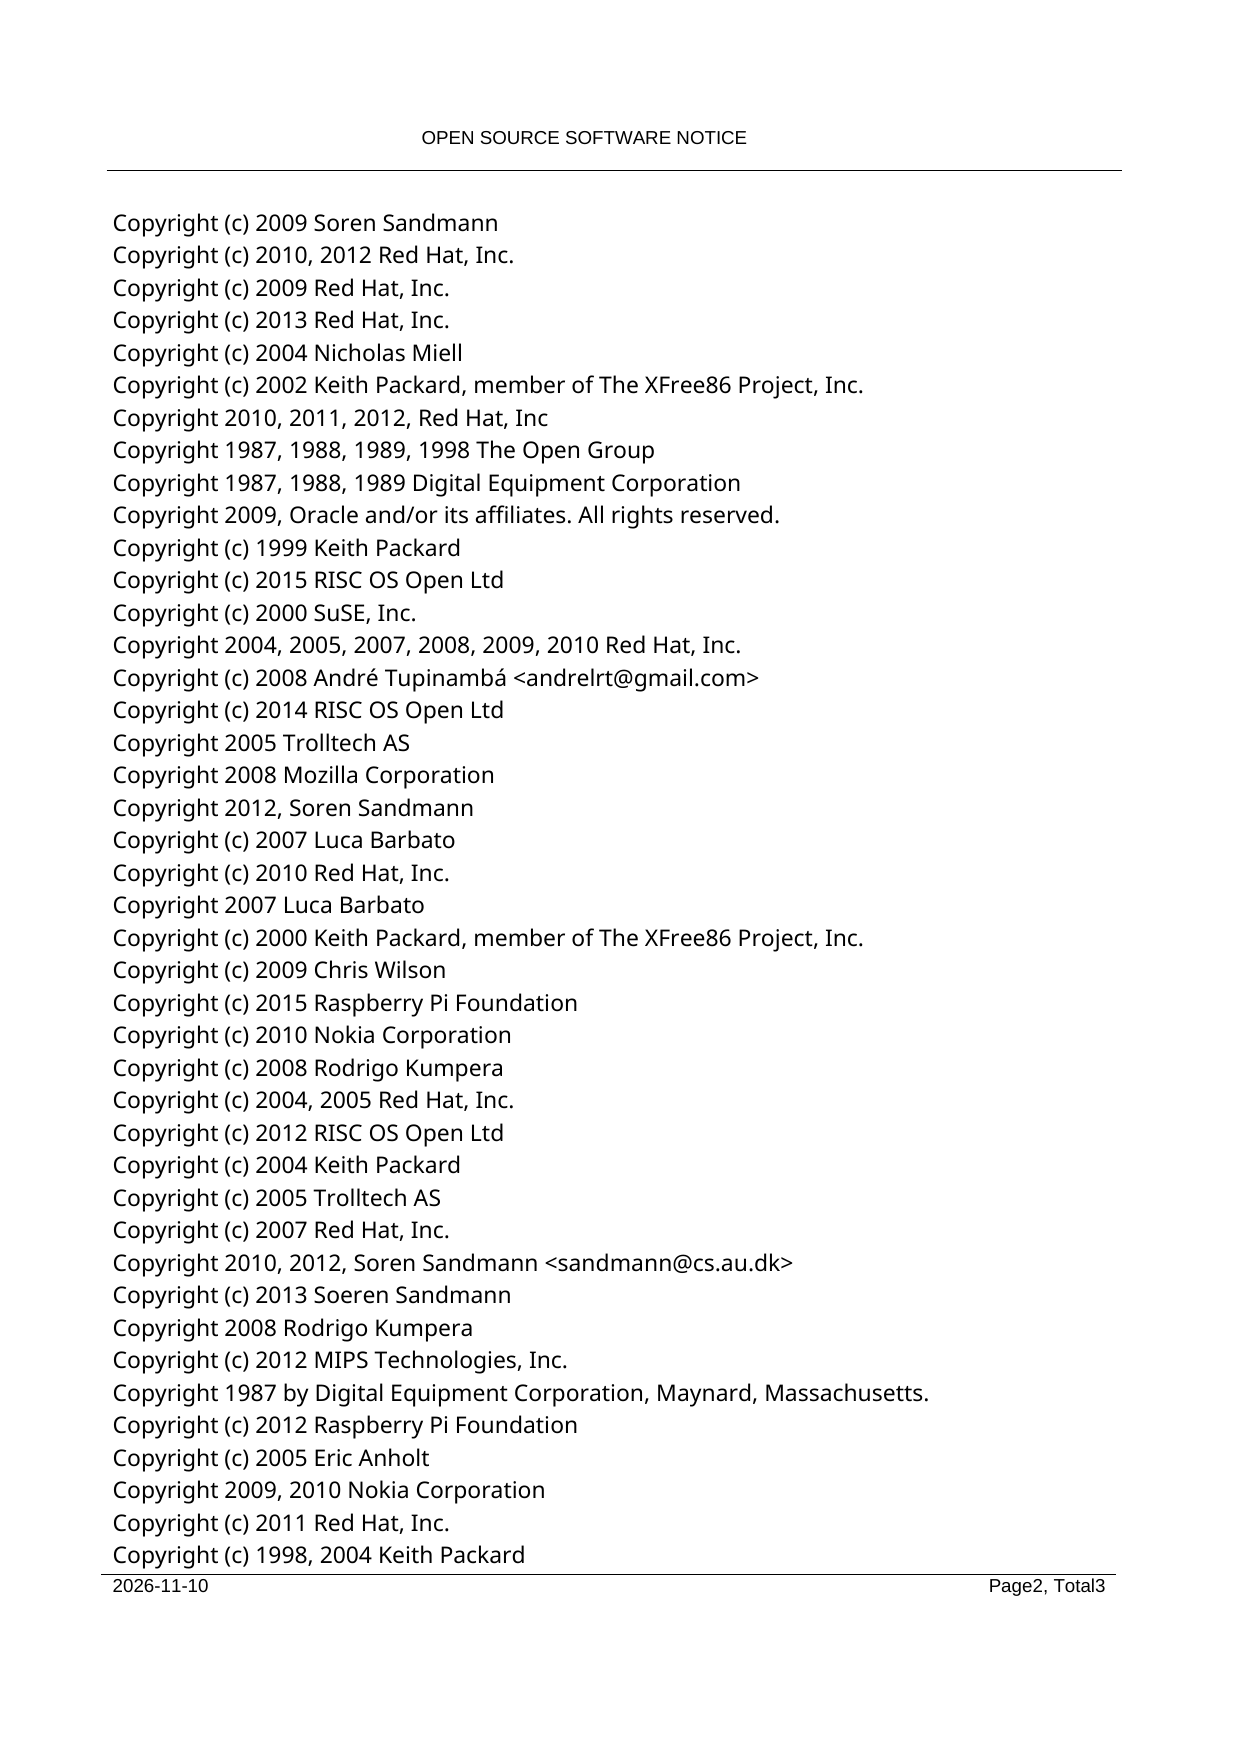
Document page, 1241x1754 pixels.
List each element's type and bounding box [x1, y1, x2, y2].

text [112, 206, 1128, 1571]
